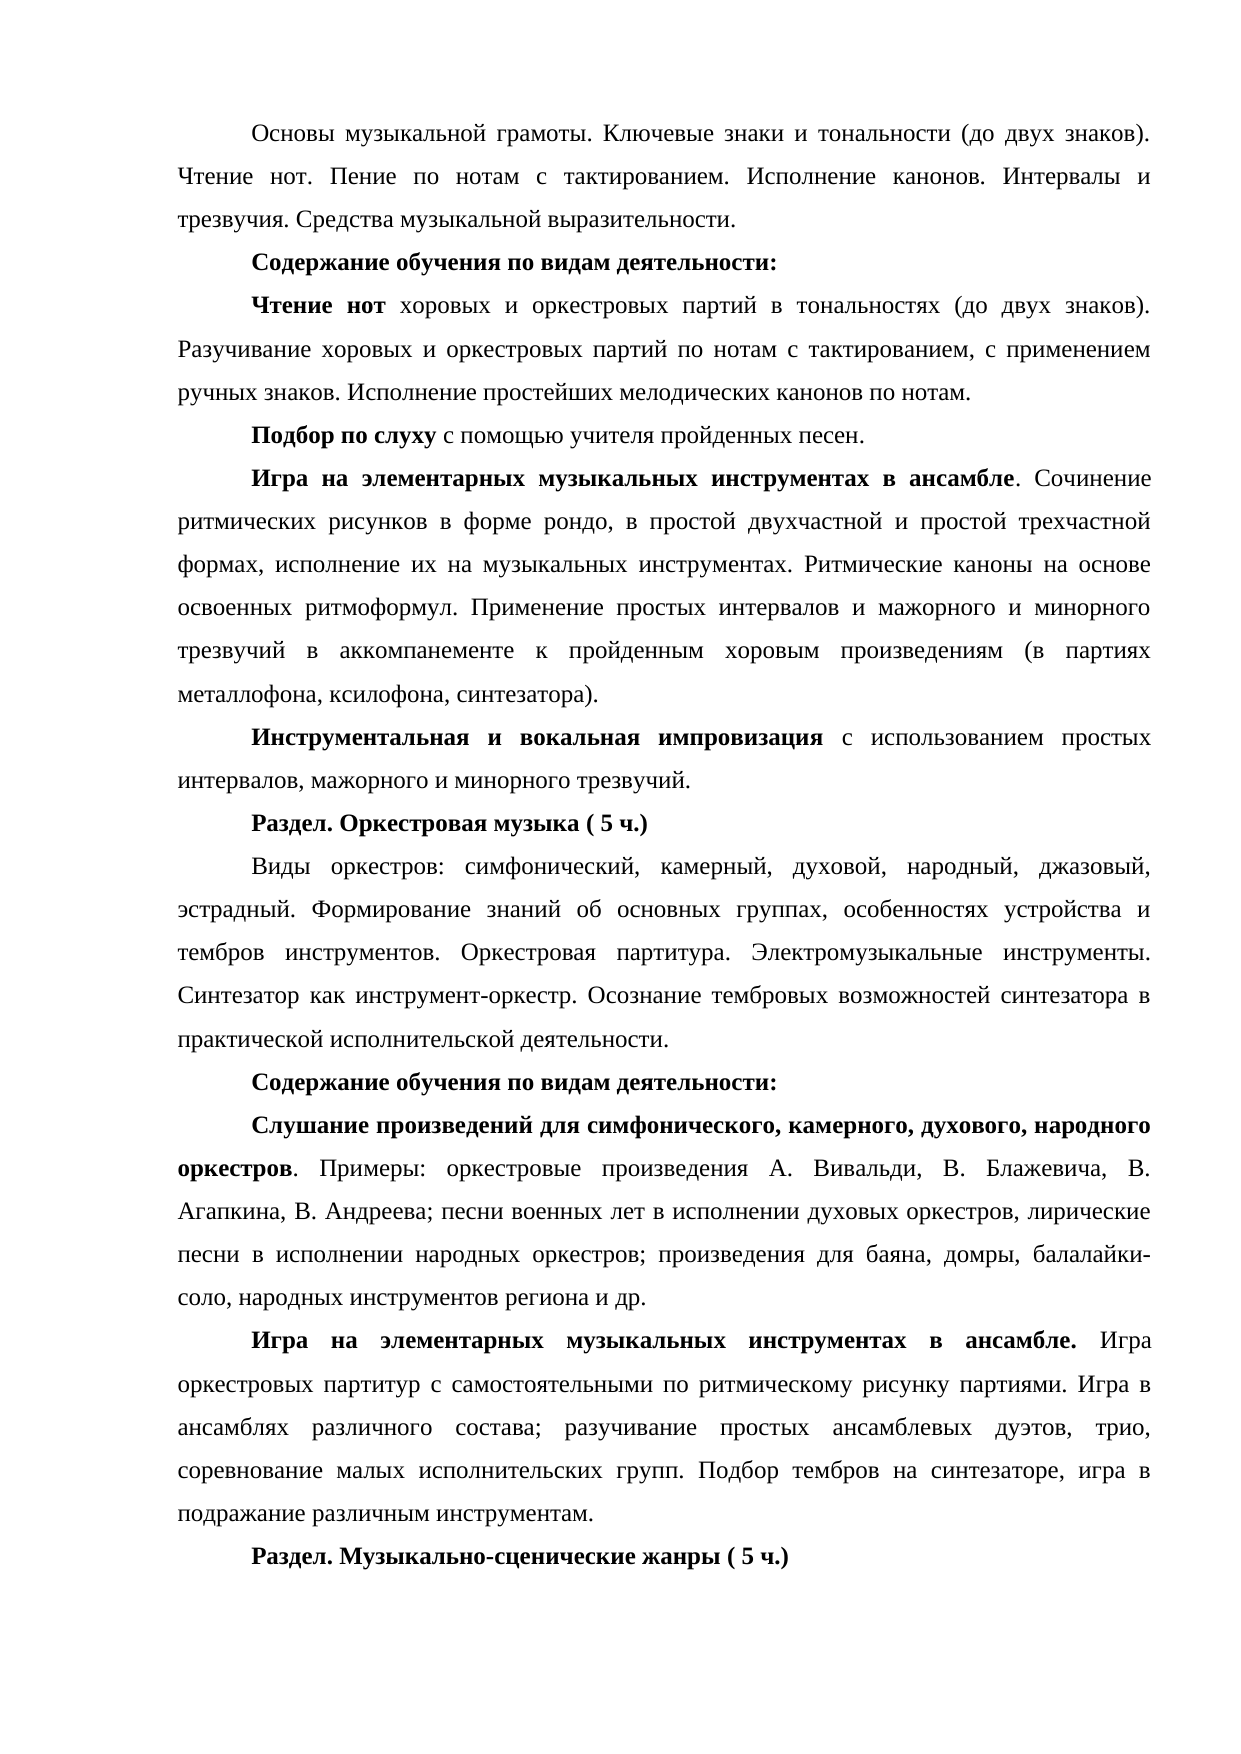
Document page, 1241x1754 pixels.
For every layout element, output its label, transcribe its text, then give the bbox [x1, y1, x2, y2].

text Инструментальная и вокальная импровизация с использованием простых интервалов, мажорного и минорного трезвучий. [177, 722, 1152, 794]
text Виды оркестров: симфонический, камерный, духовой, народный, джазовый, эстрадный. Формирование знаний об основных группах, особенностях устройства и тембров инструментов. Оркестровая партитура. Электромузыкальные инструменты. Синтезатор как инструмент-оркестр. Осознание тембровых возможностей синтезатора в практической исполнительской деятельности. [177, 851, 1152, 1052]
text Содержание обучения по видам деятельности: [177, 247, 1152, 276]
text Раздел. Оркестровая музыка ( 5 ч.) [177, 808, 1152, 837]
text Подбор по слуху с помощью учителя пройденных песен. [177, 420, 1152, 449]
text Основы музыкальной грамоты. Ключевые знаки и тональности (до двух знаков). Чтение нот. Пение по нотам с тактированием. Исполнение канонов. Интервалы и трезвучия. Средства музыкальной выразительности. [177, 118, 1152, 233]
text Слушание произведений для симфонического, камерного, духового, народного оркестров. Примеры: оркестровые произведения А. Вивальди, В. Блажевича, В. Агапкина, В. Андреева; песни военных лет в исполнении духовых оркестров, лирические песни в исполнении народных оркестров; произведения для баяна, домры, балалайки-соло, народных инструментов региона и др. [177, 1110, 1152, 1311]
text Раздел. Музыкально-сценические жанры ( 5 ч.) [177, 1541, 1152, 1570]
text Игра на элементарных музыкальных инструментах в ансамбле. Игра оркестровых партитур с самостоятельными по ритмическому рисунку партиями. Игра в ансамблях различного состава; разучивание простых ансамблевых дуэтов, трио, соревнование малых исполнительских групп. Подбор тембров на синтезаторе, игра в подражание различным инструментам. [177, 1326, 1152, 1527]
text Чтение нот хоровых и оркестровых партий в тональностях (до двух знаков). Разучивание хоровых и оркестровых партий по нотам с тактированием, с применением ручных знаков. Исполнение простейших мелодических канонов по нотам. [177, 291, 1152, 406]
text Игра на элементарных музыкальных инструментах в ансамбле. Сочинение ритмических рисунков в форме рондо, в простой двухчастной и простой трехчастной формах, исполнение их на музыкальных инструментах. Ритмические каноны на основе освоенных ритмоформул. Применение простых интервалов и мажорного и минорного трезвучий в аккомпанементе к пройденным хоровым произведениям (в партиях металлофона, ксилофона, синтезатора). [177, 463, 1152, 707]
text Содержание обучения по видам деятельности: [177, 1067, 1152, 1096]
